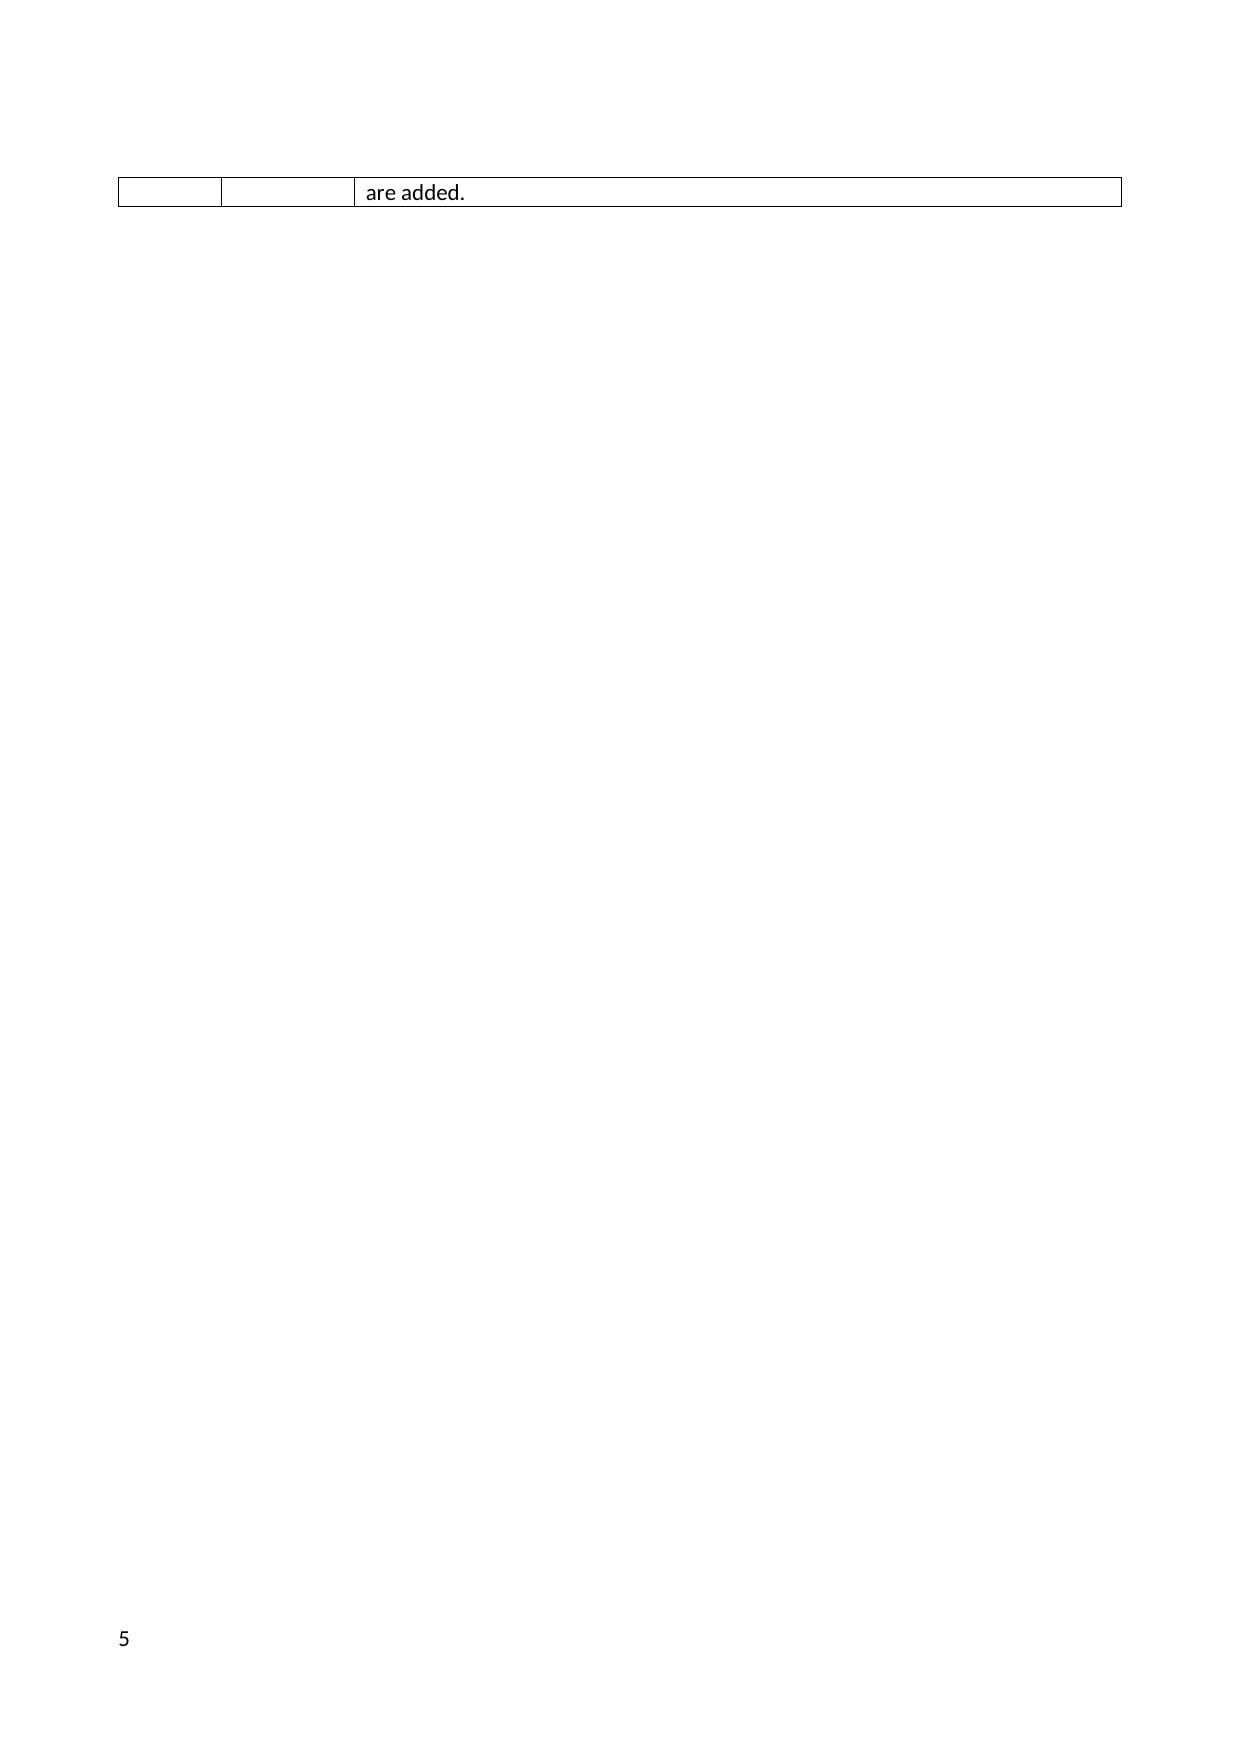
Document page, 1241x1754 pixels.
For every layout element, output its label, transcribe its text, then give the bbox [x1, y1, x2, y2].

table_cell Optional [222, 178, 354, 206]
table_cell Access [119, 178, 221, 206]
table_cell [355, 178, 1121, 206]
